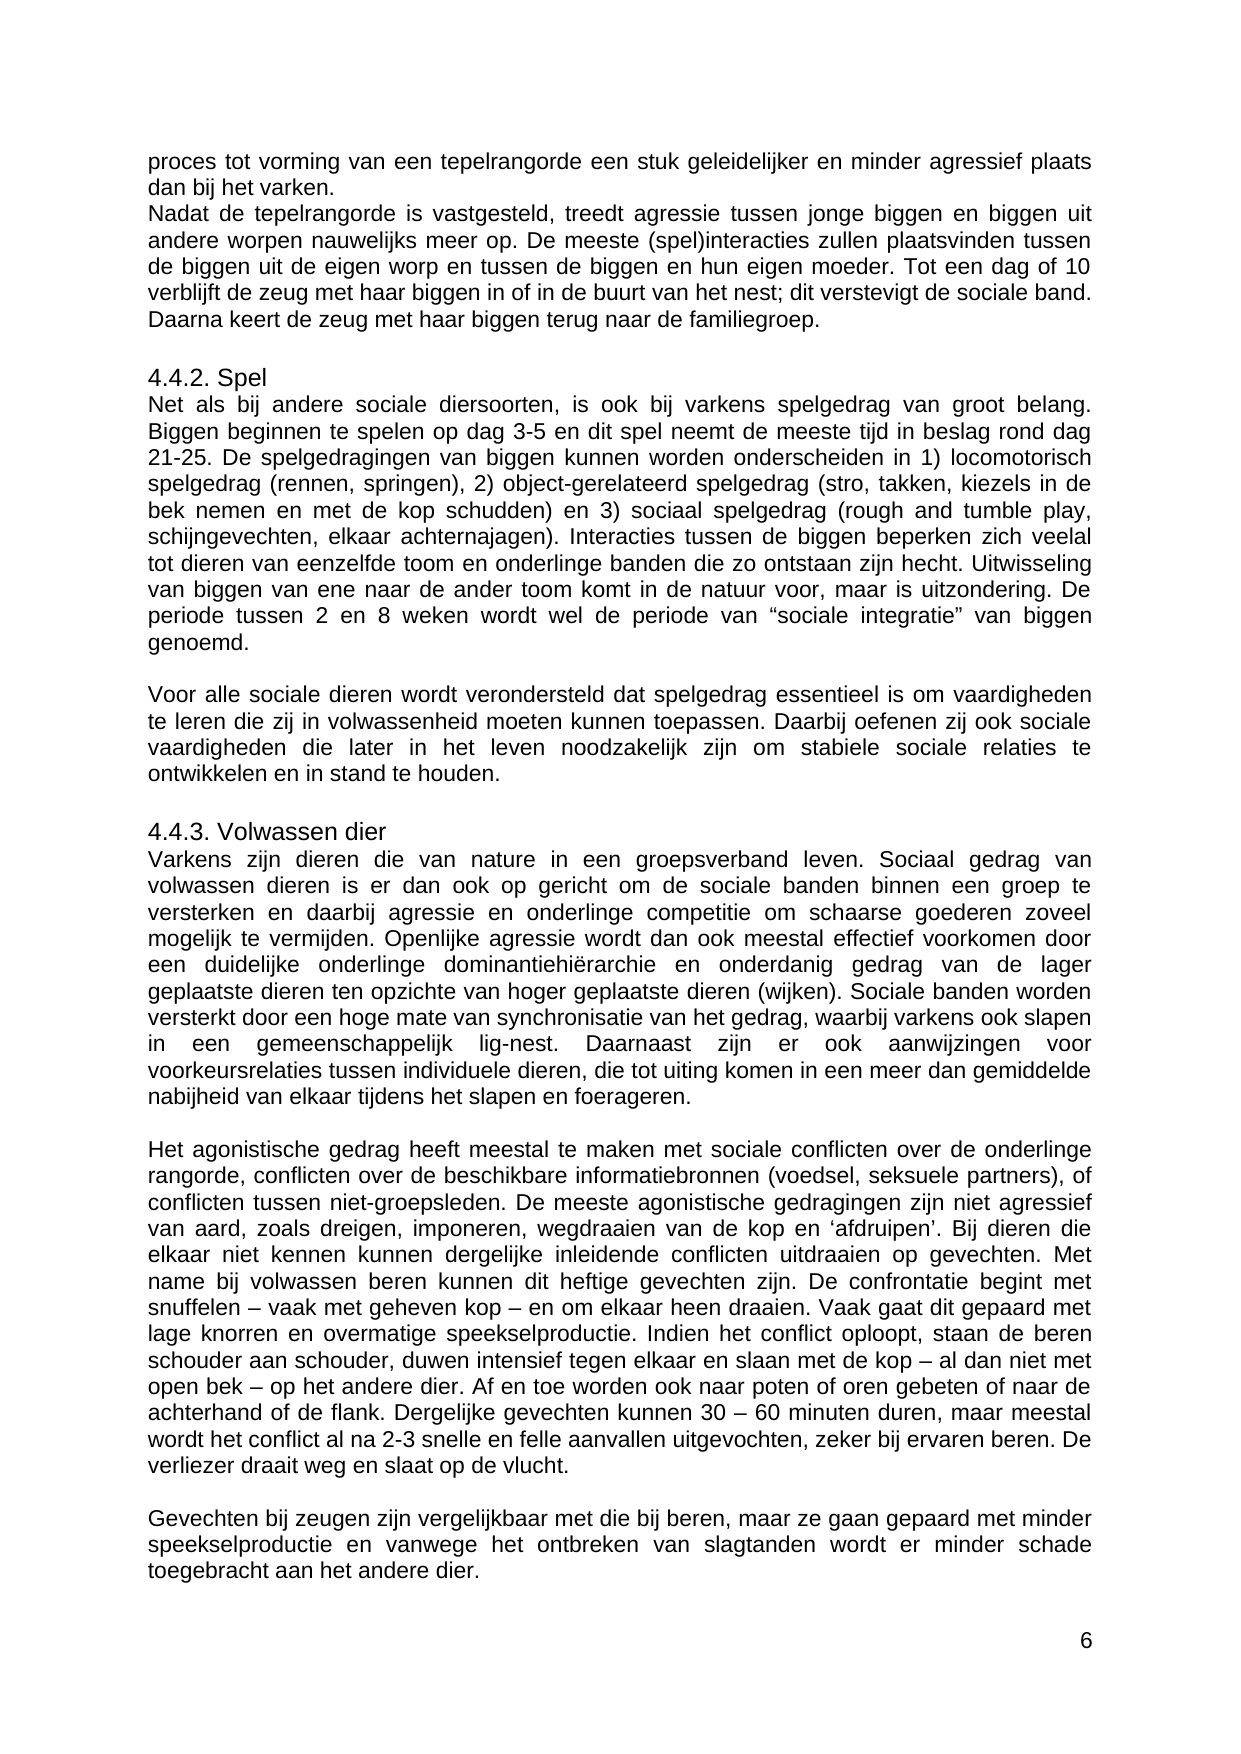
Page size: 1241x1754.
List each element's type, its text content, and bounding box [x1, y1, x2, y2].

text Net als bij andere sociale diersoorten, is ook bij varkens spelgedrag van groot belang. Biggen beginnen te spelen op dag 3-5 en dit spel neemt de meeste tijd in beslag rond dag 21-25. De spelgedragingen van biggen kunnen worden onderscheiden in 1) locomotorisch spelgedrag (rennen, springen), 2) object-gerelateerd spelgedrag (stro, takken, kiezels in de bek nemen en met de kop schudden) en 3) sociaal spelgedrag (rough and tumble play, schijngevechten, elkaar achternajagen). Interacties tussen de biggen beperken zich veelal tot dieren van eenzelfde toom en onderlinge banden die zo ontstaan zijn hecht. Uitwisseling van biggen van ene naar de ander toom komt in de natuur voor, maar is uitzondering. De periode tussen 2 en 8 weken wordt wel de periode van “sociale integratie” van biggen genoemd. [148, 391, 1093, 655]
subtitle 4.4.3. Volwassen dier [148, 817, 1093, 846]
subtitle 4.4.2. Spel [148, 363, 1093, 391]
text Varkens zijn dieren die van nature in een groepsverband leven. Sociaal gedrag van volwassen dieren is er dan ook op gericht om de sociale banden binnen een groep te versterken en daarbij agressie en onderlinge competitie om schaarse goederen zoveel mogelijk te vermijden. Openlijke agressie wordt dan ook meestal effectief voorkomen door een duidelijke onderlinge dominantiehiërarchie en onderdanig gedrag van de lager geplaatste dieren ten opzichte van hoger geplaatste dieren (wijken). Sociale banden worden versterkt door een hoge mate van synchronisatie van het gedrag, waarbij varkens ook slapen in een gemeenschappelijk lig-nest. Daarnaast zijn er ook aanwijzingen voor voorkeursrelaties tussen individuele dieren, die tot uiting komen in een meer dan gemiddelde nabijheid van elkaar tijdens het slapen en foerageren. [148, 846, 1093, 1109]
text Gevechten bij zeugen zijn vergelijkbaar met die bij beren, maar ze gaan gepaard met minder speekselproductie en vanwege het ontbreken van slagtanden wordt er minder schade toegebracht aan het andere dier. [148, 1505, 1093, 1584]
text Nadat de tepelrangorde is vastgesteld, treedt agressie tussen jonge biggen en biggen uit andere worpen nauwelijks meer op. De meeste (spel)interacties zullen plaatsvinden tussen de biggen uit de eigen worp en tussen de biggen en hun eigen moeder. Tot een dag of 10 verblijft de zeug met haar biggen in of in de buurt van het nest; dit verstevigt de sociale band. Daarna keert de zeug met haar biggen terug naar de familiegroep. [148, 200, 1093, 332]
text Voor alle sociale dieren wordt verondersteld dat spelgedrag essentieel is om vaardigheden te leren die zij in volwassenheid moeten kunnen toepassen. Daarbij oefenen zij ook sociale vaardigheden die later in het leven noodzakelijk zijn om stabiele sociale relaties te ontwikkelen en in stand te houden. [148, 681, 1093, 787]
text Het agonistische gedrag heeft meestal te maken met sociale conflicten over de onderlinge rangorde, conflicten over de beschikbare informatiebronnen (voedsel, seksuele partners), of conflicten tussen niet-groepsleden. De meeste agonistische gedragingen zijn niet agressief van aard, zoals dreigen, imponeren, wegdraaien van de kop en ‘afdruipen’. Bij dieren die elkaar niet kennen kunnen dergelijke inleidende conflicten uitdraaien op gevechten. Met name bij volwassen beren kunnen dit heftige gevechten zijn. De confrontatie begint met snuffelen – vaak met geheven kop – en om elkaar heen draaien. Vaak gaat dit gepaard met lage knorren en overmatige speekselproductie. Indien het conflict oploopt, staan de beren schouder aan schouder, duwen intensief tegen elkaar en slaan met de kop – al dan niet met open bek – op het andere dier. Af en toe worden ook naar poten of oren gebeten of naar de achterhand of de flank. Dergelijke gevechten kunnen 30 – 60 minuten duren, maar meestal wordt het conflict al na 2-3 snelle en felle aanvallen uitgevochten, zeker bij ervaren beren. De verliezer draait weg en slaat op de vlucht. [148, 1136, 1093, 1478]
